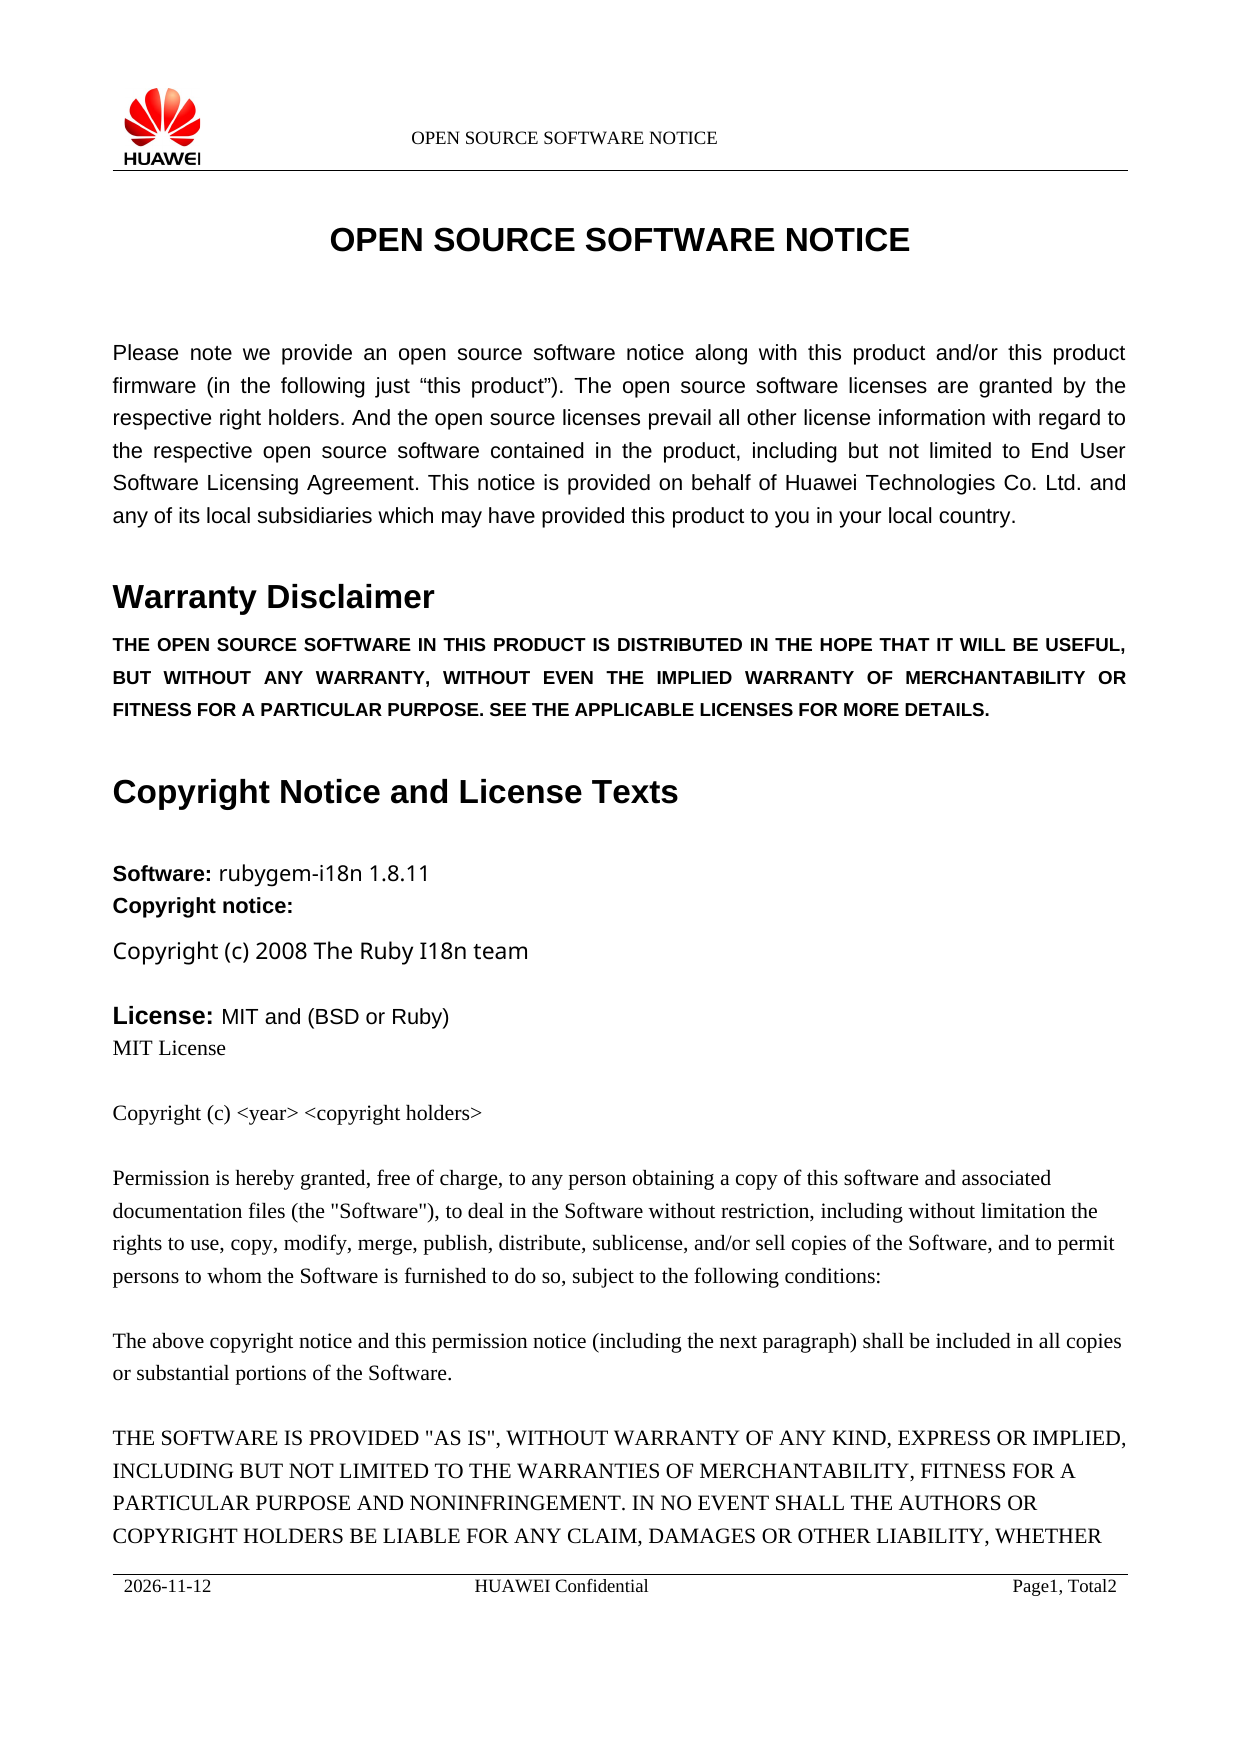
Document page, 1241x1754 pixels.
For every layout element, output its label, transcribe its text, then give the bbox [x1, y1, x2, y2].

text OPEN SOURCE SOFTWARE NOTICE [112, 206, 1128, 271]
text Copyright (c) 2008 The Ruby I18n team [112, 934, 1128, 999]
title Software: rubygem-i18n 1.8.11 [112, 856, 1128, 889]
text Copyright Notice and License Texts [112, 759, 1128, 824]
picture [124, 88, 201, 165]
text Warranty Disclaimer [112, 564, 1128, 629]
text License: MIT and (BSD or Ruby) [112, 999, 1128, 1031]
text Copyright notice: [112, 889, 1128, 921]
text Please note we provide an open source software notice along with this product and/or this product firmware (in the following just “this product”). The open source software licenses are granted by the respective right holders. And the open source licenses prevail all other license information with regard to the respective open source software contained in the product, including but not limited to End User Software Licensing Agreement. This notice is provided on behalf of Huawei Technologies Co. Ltd. and any of its local subsidiaries which may have provided this product to you in your local country. [112, 336, 1128, 531]
text The open source software in this product is distributed in the hope that it will be useful, but WITHOUT ANY WARRANTY, without even the implied warranty of MERCHANTABILITY or FITNESS FOR A PARTICULAR PURPOSE. See the applicable licenses for more details. [112, 629, 1128, 726]
